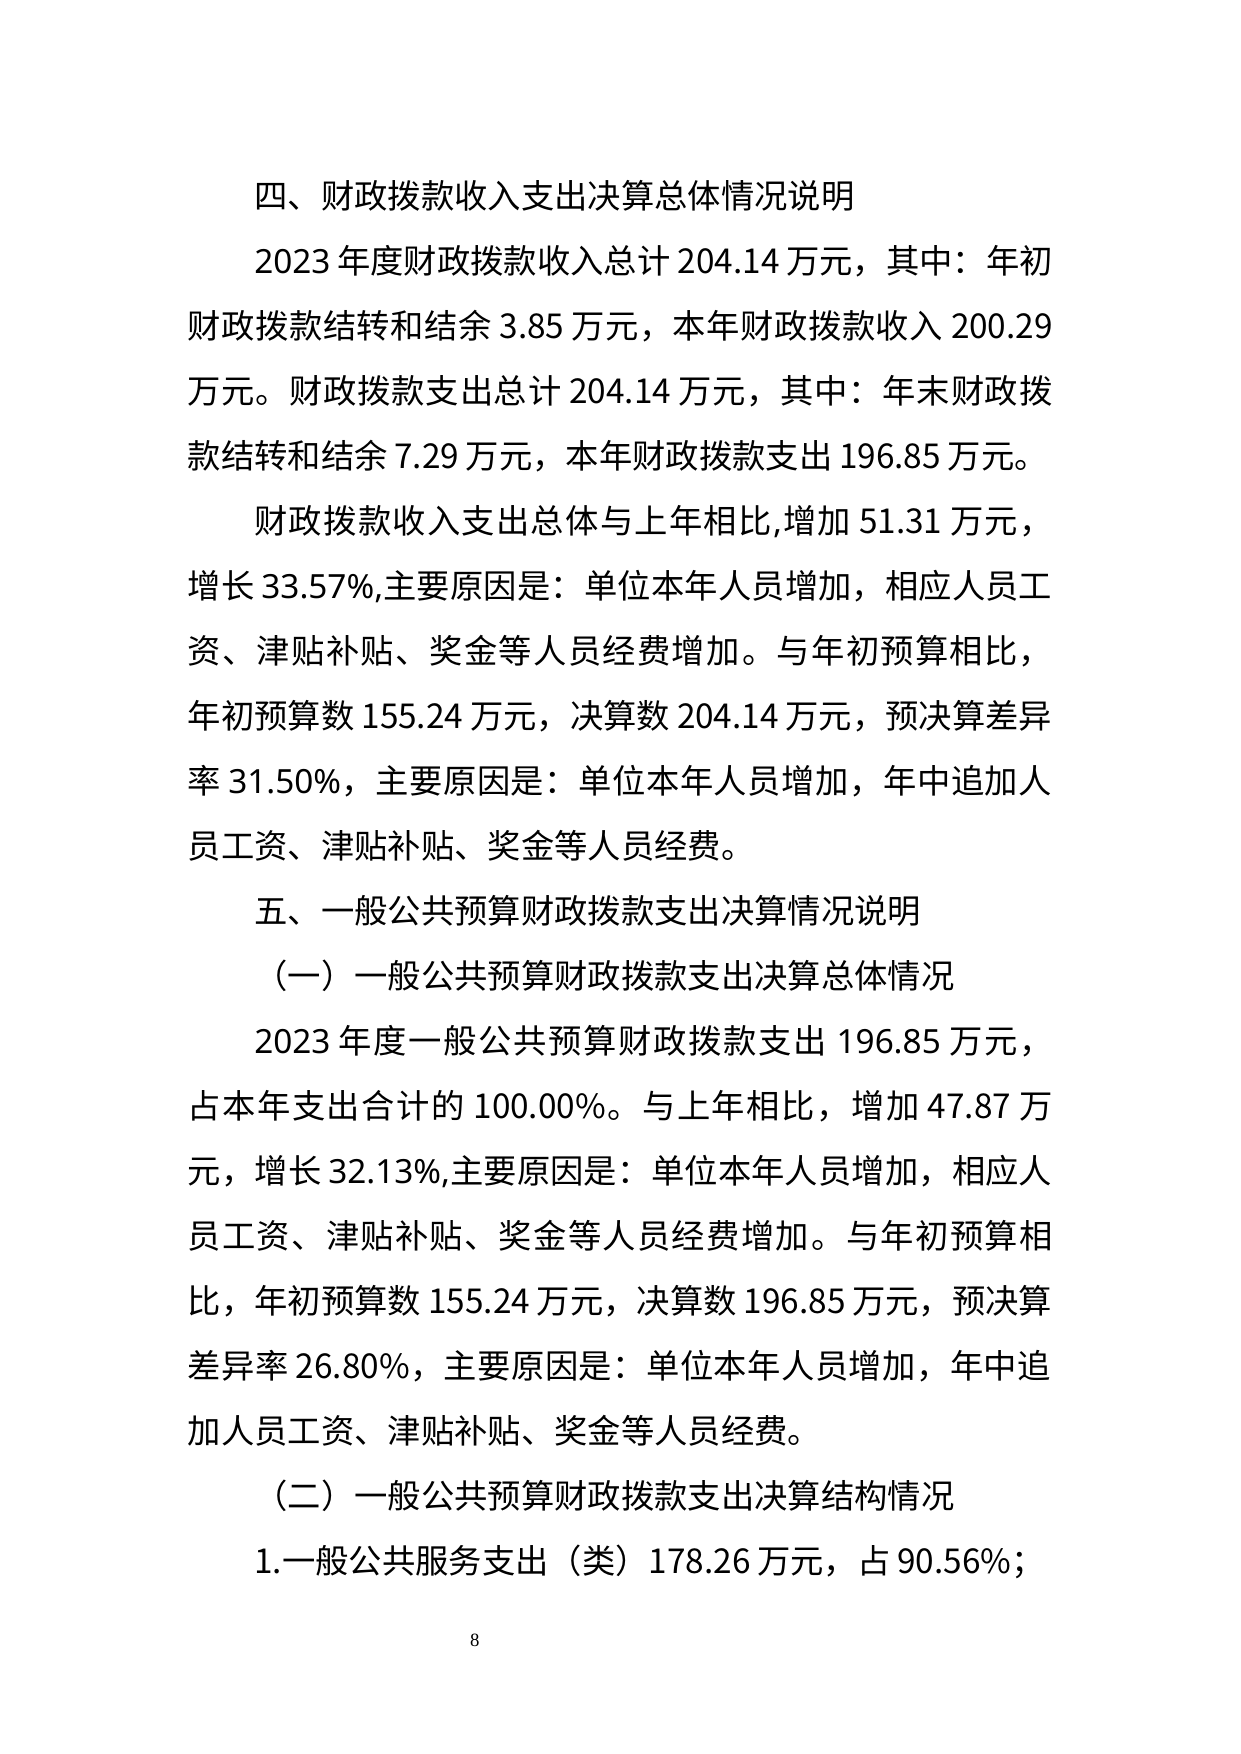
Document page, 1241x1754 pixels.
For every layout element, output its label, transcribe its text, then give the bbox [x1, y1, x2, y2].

list 一般公共预算财政拨款支出决算结构情况 [187, 1462, 1053, 1527]
text 四、财政拨款收入支出决算总体情况说明 [187, 162, 1053, 227]
text 1.一般公共服务支出（类）178.26万元，占90.56%； [187, 1527, 1053, 1592]
text 2023年度财政拨款收入总计204.14万元，其中：年初财政拨款结转和结余3.85万元，本年财政拨款收入200.29万元。财政拨款支出总计204.14万元，其中：年末财政拨款结转和结余7.29万元，本年财政拨款支出196.85万元。 [187, 227, 1053, 487]
text 财政拨款收入支出总体与上年相比,增加51.31万元，增长33.57%,主要原因是：单位本年人员增加，相应人员工资、津贴补贴、奖金等人员经费增加。与年初预算相比，年初预算数155.24万元，决算数204.14万元，预决算差异率31.50%，主要原因是：单位本年人员增加，年中追加人员工资、津贴补贴、奖金等人员经费。 [187, 487, 1053, 877]
text 五、一般公共预算财政拨款支出决算情况说明 [187, 877, 1053, 942]
text （一）一般公共预算财政拨款支出决算总体情况 [187, 942, 1053, 1007]
text 2023年度一般公共预算财政拨款支出196.85万元，占本年支出合计的100.00%。与上年相比，增加47.87万元，增长32.13%,主要原因是：单位本年人员增加，相应人员工资、津贴补贴、奖金等人员经费增加。与年初预算相比，年初预算数155.24万元，决算数196.85万元，预决算差异率26.80%，主要原因是：单位本年人员增加，年中追加人员工资、津贴补贴、奖金等人员经费。 [187, 1007, 1053, 1462]
